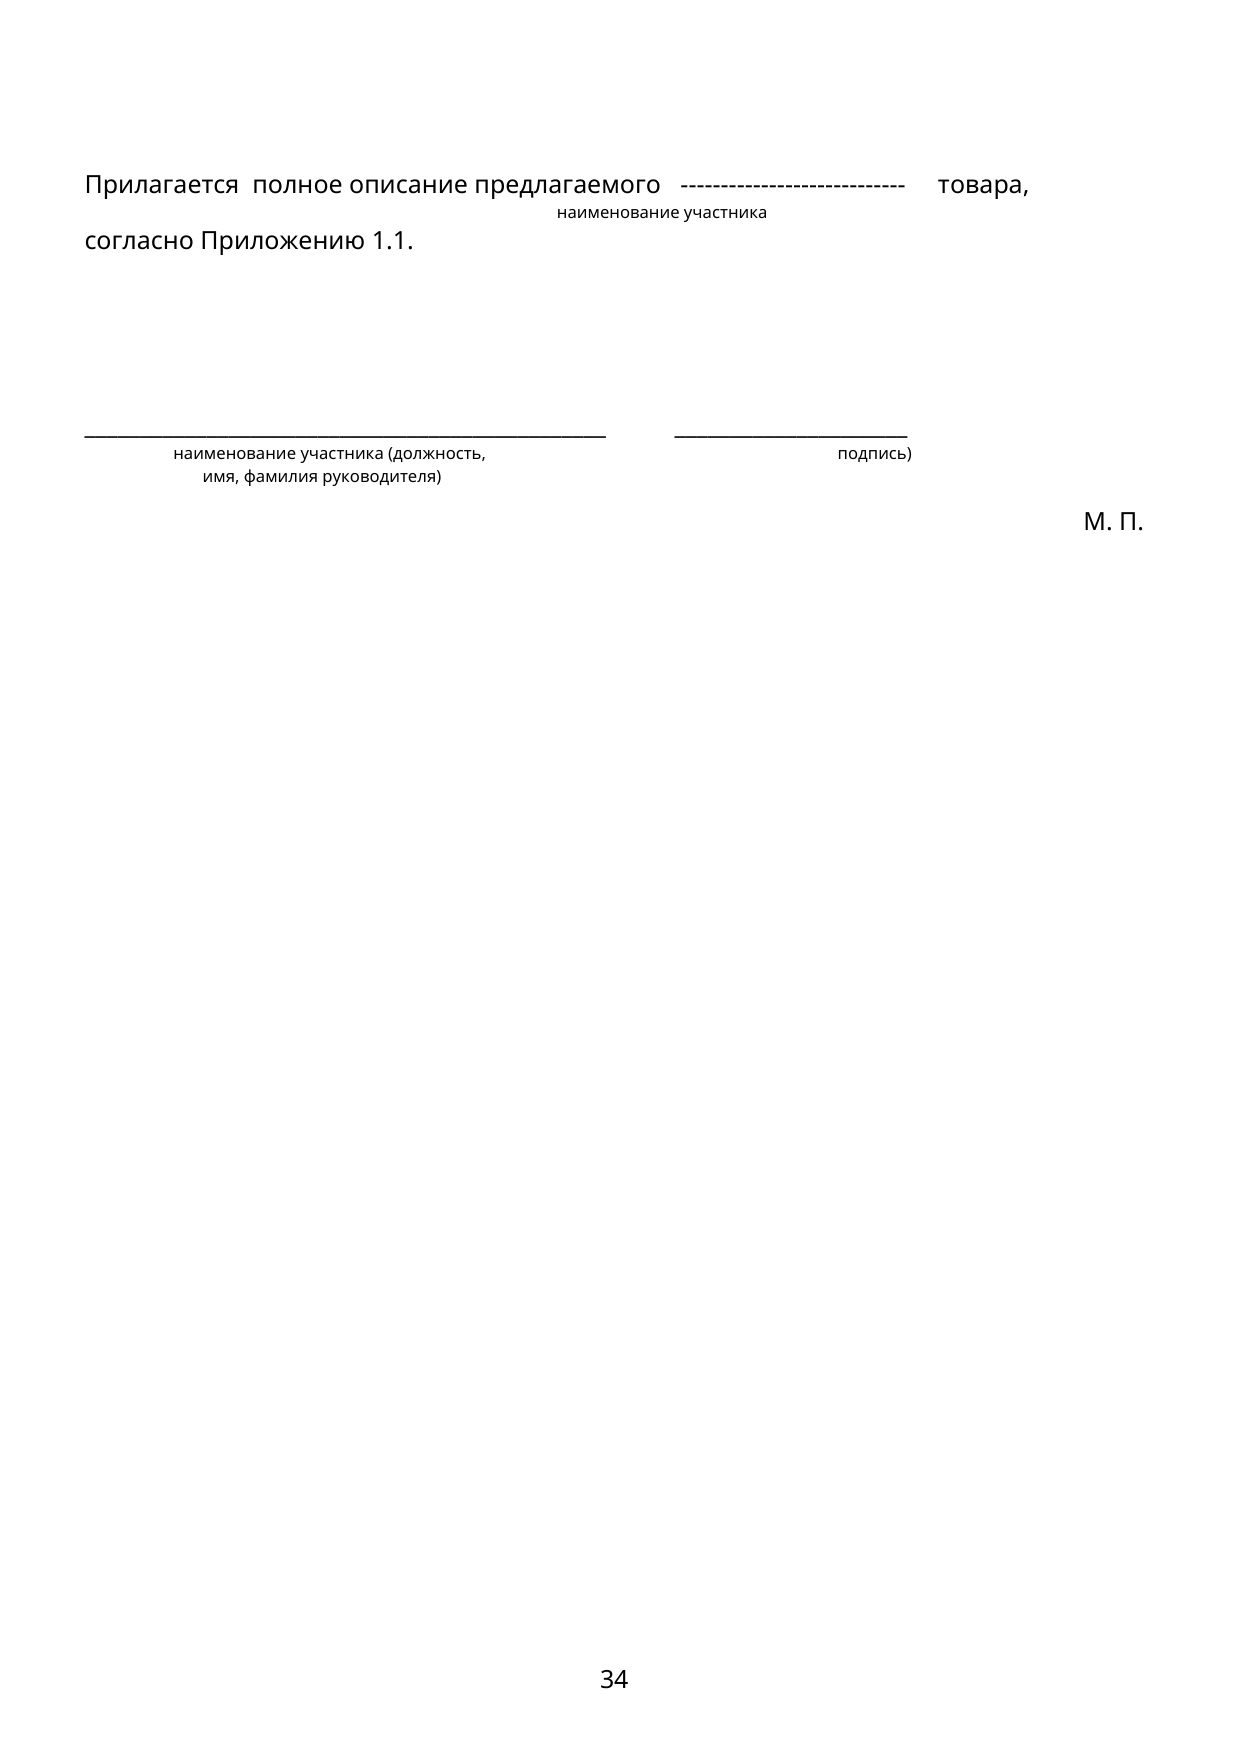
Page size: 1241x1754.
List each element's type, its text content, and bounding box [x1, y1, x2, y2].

text наименование участника (должность, подпись) [173, 442, 1144, 465]
text М. П. [84, 504, 1144, 538]
text согласно Приложению 1.1. [84, 223, 1144, 257]
text _______________________________________________ _____________________ [84, 408, 1144, 442]
text имя, фамилия руководителя) [202, 465, 1144, 487]
text Прилагается полное описание предлагаемого ---------------------------- товара, [84, 166, 1144, 200]
text наименование участника [84, 200, 1144, 223]
